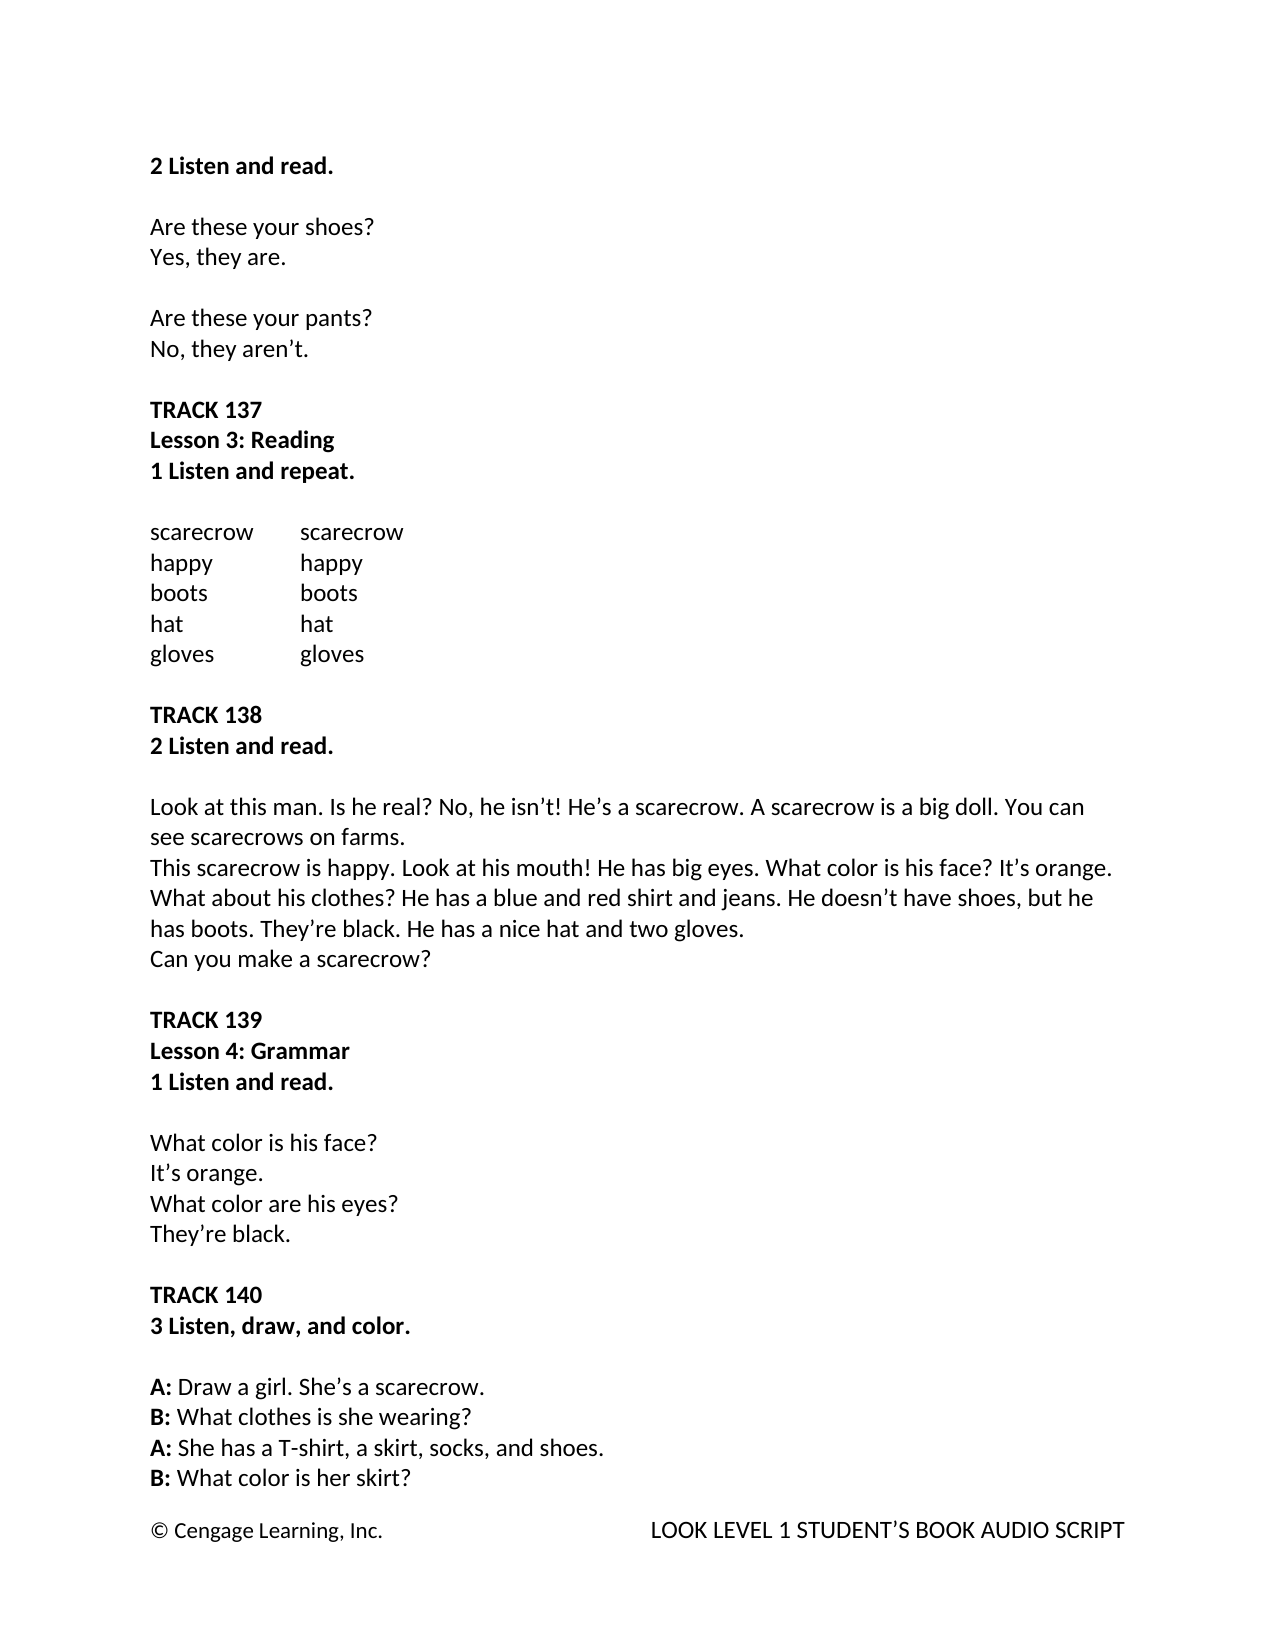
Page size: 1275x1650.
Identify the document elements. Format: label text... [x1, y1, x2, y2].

text No, they aren’t. [150, 333, 1125, 364]
text TRACK 137 [150, 394, 1125, 425]
text Lesson 3: Reading [150, 425, 1125, 455]
text What about his clothes? He has a blue and red shirt and jeans. He doesn’t have shoes, but he has boots. They’re black. He has a nice hat and two gloves. [150, 882, 1125, 943]
text 2 Listen and read. [150, 730, 1125, 760]
text happy happy [150, 547, 1125, 577]
text B: What color is her skirt? [150, 1462, 1125, 1493]
text TRACK 139 [150, 1004, 1125, 1035]
text They’re black. [150, 1218, 1125, 1249]
text Yes, they are. [150, 242, 1125, 272]
text A: Draw a girl. She’s a scarecrow. [150, 1371, 1125, 1401]
text Are these your pants? [150, 303, 1125, 333]
text scarecrow scarecrow [150, 516, 1125, 547]
text 1 Listen and read. [150, 1066, 1125, 1096]
text 2 Listen and read. [150, 150, 1125, 181]
text TRACK 138 [150, 699, 1125, 730]
text What color are his eyes? [150, 1188, 1125, 1218]
text B: What clothes is she wearing? [150, 1401, 1125, 1432]
text 1 Listen and repeat. [150, 455, 1125, 486]
text Lesson 4: Grammar [150, 1035, 1125, 1066]
text 3 Listen, draw, and color. [150, 1310, 1125, 1340]
text A: She has a T-shirt, a skirt, socks, and shoes. [150, 1432, 1125, 1462]
text hat hat [150, 608, 1125, 638]
text gloves gloves [150, 638, 1125, 669]
text Are these your shoes? [150, 211, 1125, 242]
text Look at this man. Is he real? No, he isn’t! He’s a scarecrow. A scarecrow is a big doll. You can see scarecrows on farms. [150, 791, 1125, 852]
text TRACK 140 [150, 1279, 1125, 1310]
text What color is his face? [150, 1127, 1125, 1157]
text boots boots [150, 577, 1125, 608]
text This scarecrow is happy. Look at his mouth! He has big eyes. What color is his face? It’s orange. [150, 852, 1125, 882]
text Can you make a scarecrow? [150, 943, 1125, 974]
text It’s orange. [150, 1157, 1125, 1188]
